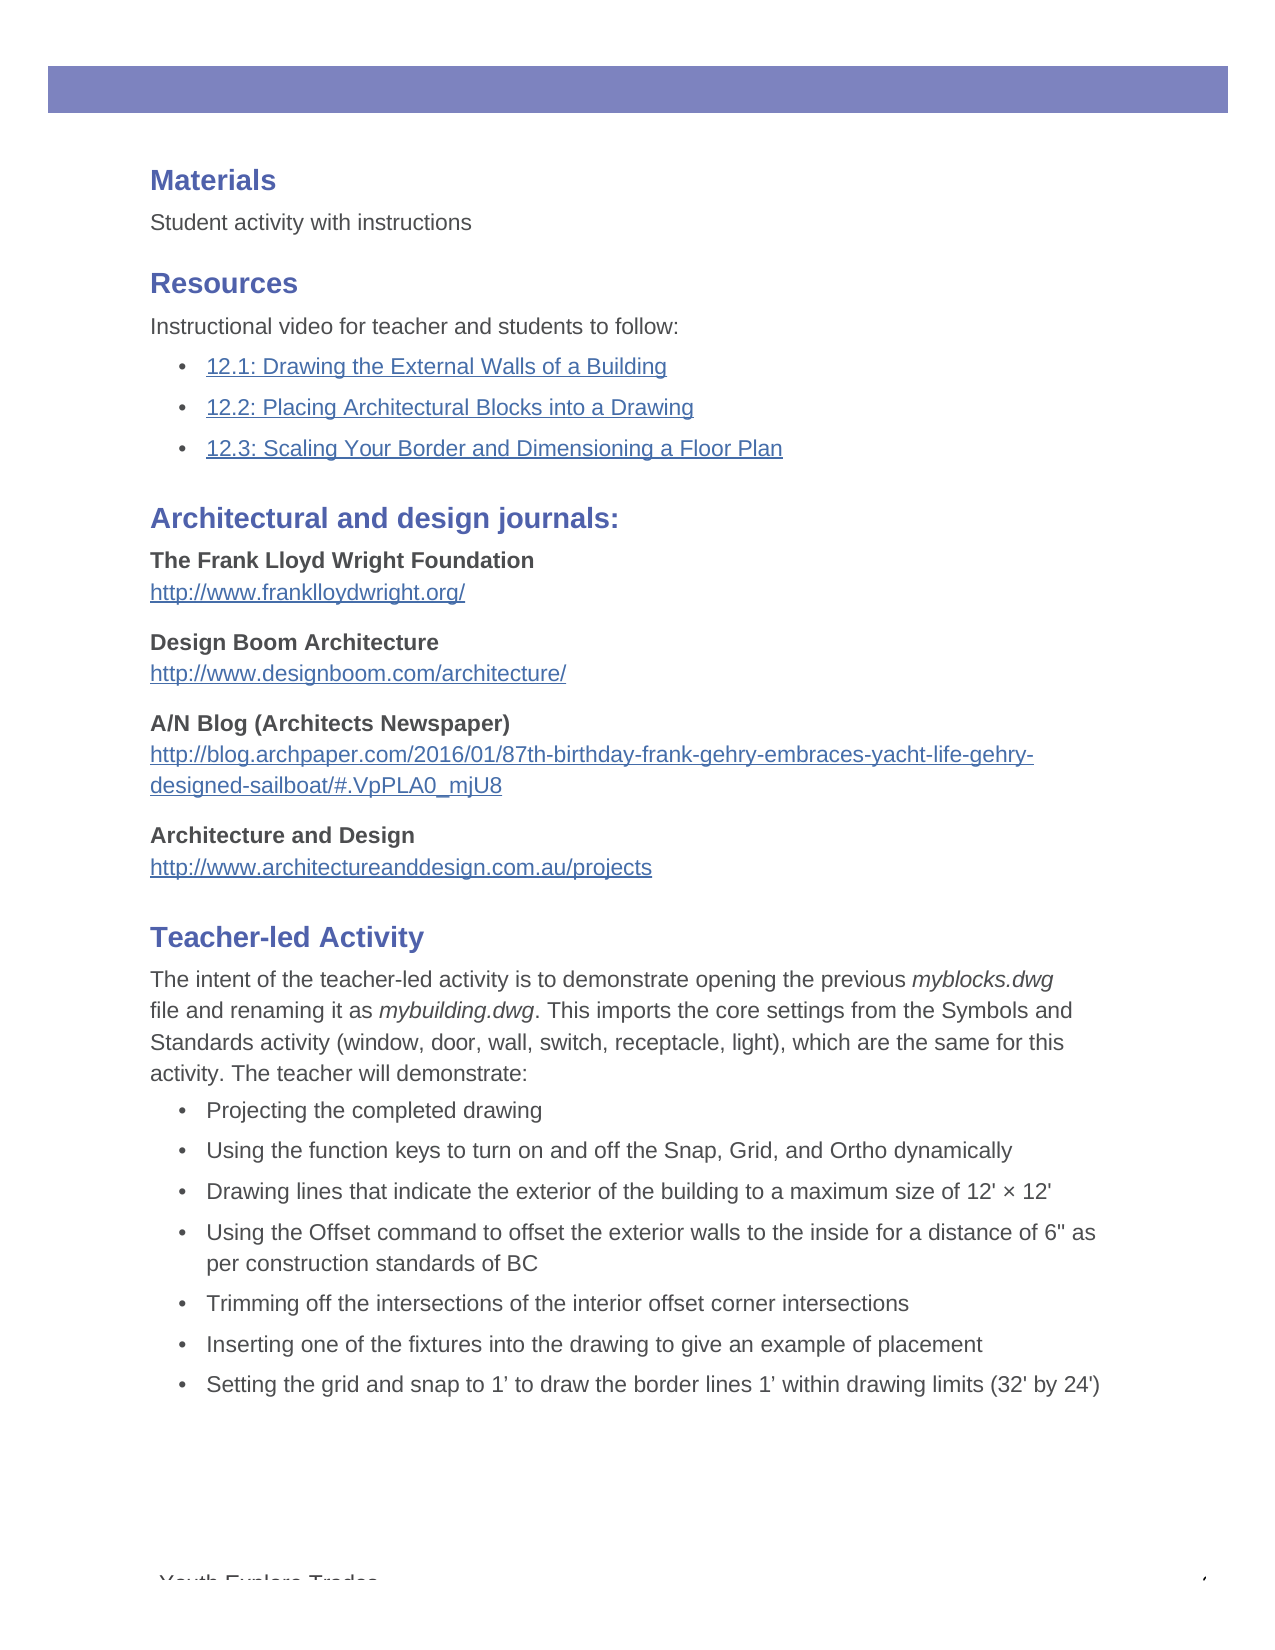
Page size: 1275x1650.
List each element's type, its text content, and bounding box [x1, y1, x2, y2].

subtitle A/N Blog (Architects Newspaper) [150, 710, 1239, 736]
list Drawing lines that indicate the exterior of the building to a maximum size of 12' × 12' [178, 1178, 1239, 1204]
text Instructional video for teacher and students to follow: [150, 313, 1239, 339]
subtitle Resources [150, 266, 1239, 300]
subtitle Design Boom Architecture [150, 629, 1239, 655]
text The intent of the teacher-led activity is to demonstrate opening the previous myblocks.dwg file and renaming it as mybuilding.dwg. This imports the core settings from the Symbols and Standards activity (window, door, wall, switch, receptacle, light), which are the same for this activity. The teacher will demonstrate: [150, 966, 1079, 1086]
subtitle Architectural and design journals: [150, 501, 1239, 534]
text http://blog.archpaper.com/2016/01/87th-birthday-frank-gehry-embraces-yacht-life-gehry- designed-sailboat/#.VpPLA0_mjU8 [150, 741, 1041, 799]
list Using the function keys to turn on and off the Snap, Grid, and Ortho dynamically [178, 1137, 1239, 1164]
list Projecting the completed drawing [178, 1097, 1239, 1123]
text http://www.franklloydwright.org/ [150, 579, 1239, 605]
list Inserting one of the fixtures into the drawing to give an example of placement [178, 1331, 1239, 1357]
list 12.1: Drawing the External Walls of a Building [178, 353, 1239, 379]
subtitle Materials [150, 162, 1239, 196]
text http://www.architectureanddesign.com.au/projects [150, 853, 1239, 880]
subtitle The Frank Lloyd Wright Foundation [150, 547, 1239, 574]
list Using the Offset command to offset the exterior walls to the inside for a distance of 6" as per construction standards of BC [178, 1219, 1102, 1276]
subtitle Architecture and Design [150, 822, 1239, 848]
list Trimming off the intersections of the interior offset corner intersections [178, 1290, 1239, 1317]
list 12.3: Scaling Your Border and Dimensioning a Floor Plan [178, 434, 1239, 461]
list 12.2: Placing Architectural Blocks into a Drawing [178, 394, 1239, 420]
subtitle Teacher-led Activity [150, 920, 1239, 953]
text Student activity with instructions [150, 209, 1239, 235]
text http://www.designboom.com/architecture/ [150, 660, 1239, 686]
list Setting the grid and snap to 1’ to draw the border lines 1’ within drawing limits (32' by 24') [178, 1371, 1239, 1398]
